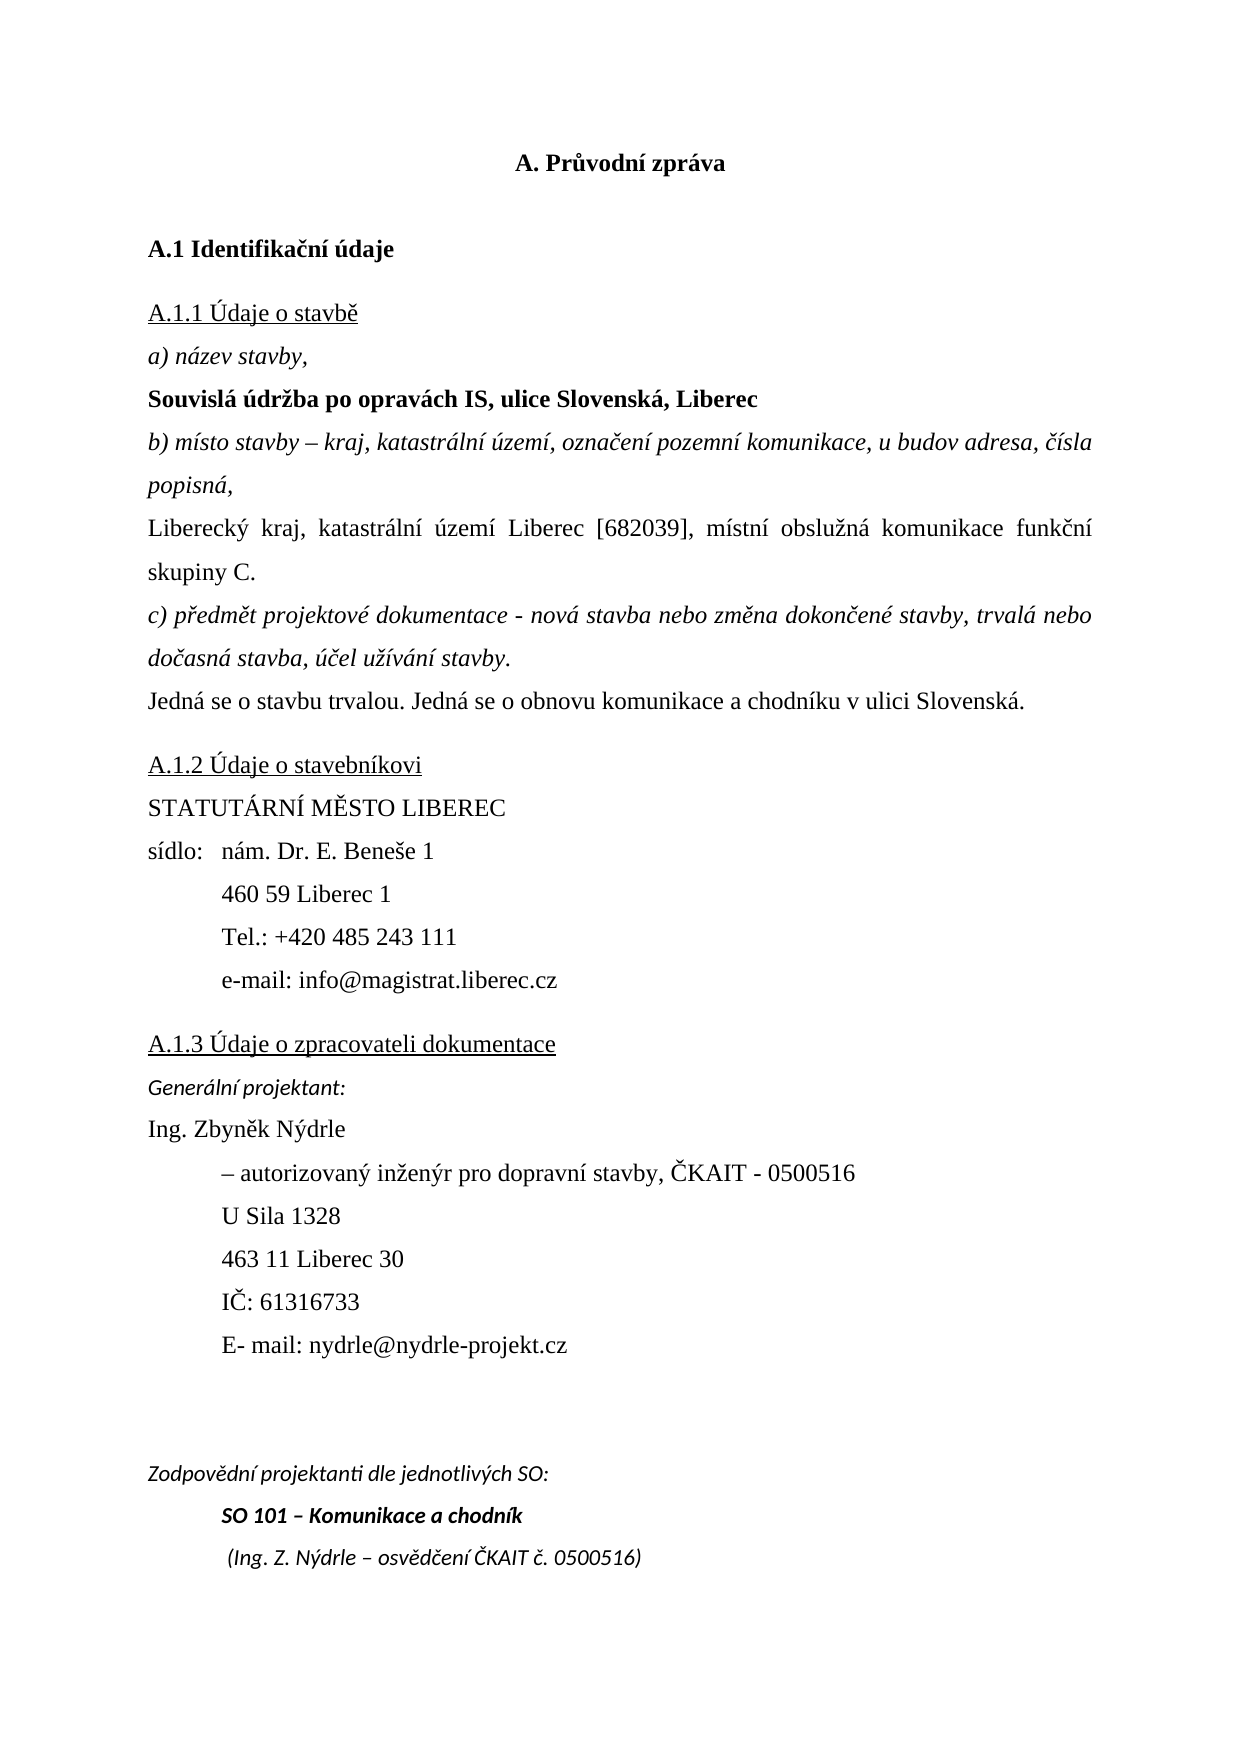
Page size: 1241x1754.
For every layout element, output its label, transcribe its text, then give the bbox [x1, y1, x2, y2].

text a) název stavby, [148, 341, 1093, 370]
text b) místo stavby – kraj, katastrální území, označení pozemní komunikace, u budov adresa, čísla popisná, [148, 427, 1093, 499]
text 460 59 Liberec 1 [148, 879, 1093, 908]
text A.1.3 Údaje o zpracovateli dokumentace [148, 1029, 1093, 1058]
text SO 101 – Komunikace a chodník [148, 1502, 1093, 1529]
text (Ing. Z. Nýdrle – osvědčení ČKAIT č. 0500516) [148, 1543, 1093, 1572]
text IČ: 61316733 [148, 1287, 1093, 1316]
text 463 11 Liberec 30 [148, 1244, 1093, 1273]
text STATUTÁRNÍ MĚSTO LIBEREC [148, 793, 1093, 822]
text Souvislá údržba po opravách IS, ulice Slovenská, Liberec [148, 384, 1093, 413]
text Ing. Zbyněk Nýdrle [148, 1114, 1093, 1143]
text Generální projektant: [148, 1073, 1093, 1101]
text E- mail: nydrle@nydrle-projekt.cz [148, 1330, 1093, 1359]
text Zodpovědní projektanti dle jednotlivých SO: [148, 1459, 1093, 1488]
text U Sila 1328 [148, 1201, 1093, 1229]
text A.1 Identifikační údaje [148, 234, 1093, 263]
text – autorizovaný inženýr pro dopravní stavby, ČKAIT - 0500516 [148, 1158, 1093, 1186]
text sídlo: nám. Dr. E. Beneše 1 [148, 836, 1093, 865]
text A.1.2 Údaje o stavebníkovi [148, 750, 1093, 779]
text c) předmět projektové dokumentace - nová stavba nebo změna dokončené stavby, trvalá nebo dočasná stavba, účel užívání stavby. [148, 600, 1093, 672]
text Tel.: +420 485 243 111 [148, 922, 1093, 951]
text e-mail: info@magistrat.liberec.cz [148, 966, 1093, 994]
text A. Průvodní zpráva [148, 148, 1093, 176]
text Liberecký kraj, katastrální území Liberec [682039], místní obslužná komunikace funkční skupiny C. [148, 513, 1093, 585]
text Jedná se o stavbu trvalou. Jedná se o obnovu komunikace a chodníku v ulici Slovenská. [148, 686, 1093, 715]
text A.1.1 Údaje o stavbě [148, 298, 1093, 327]
